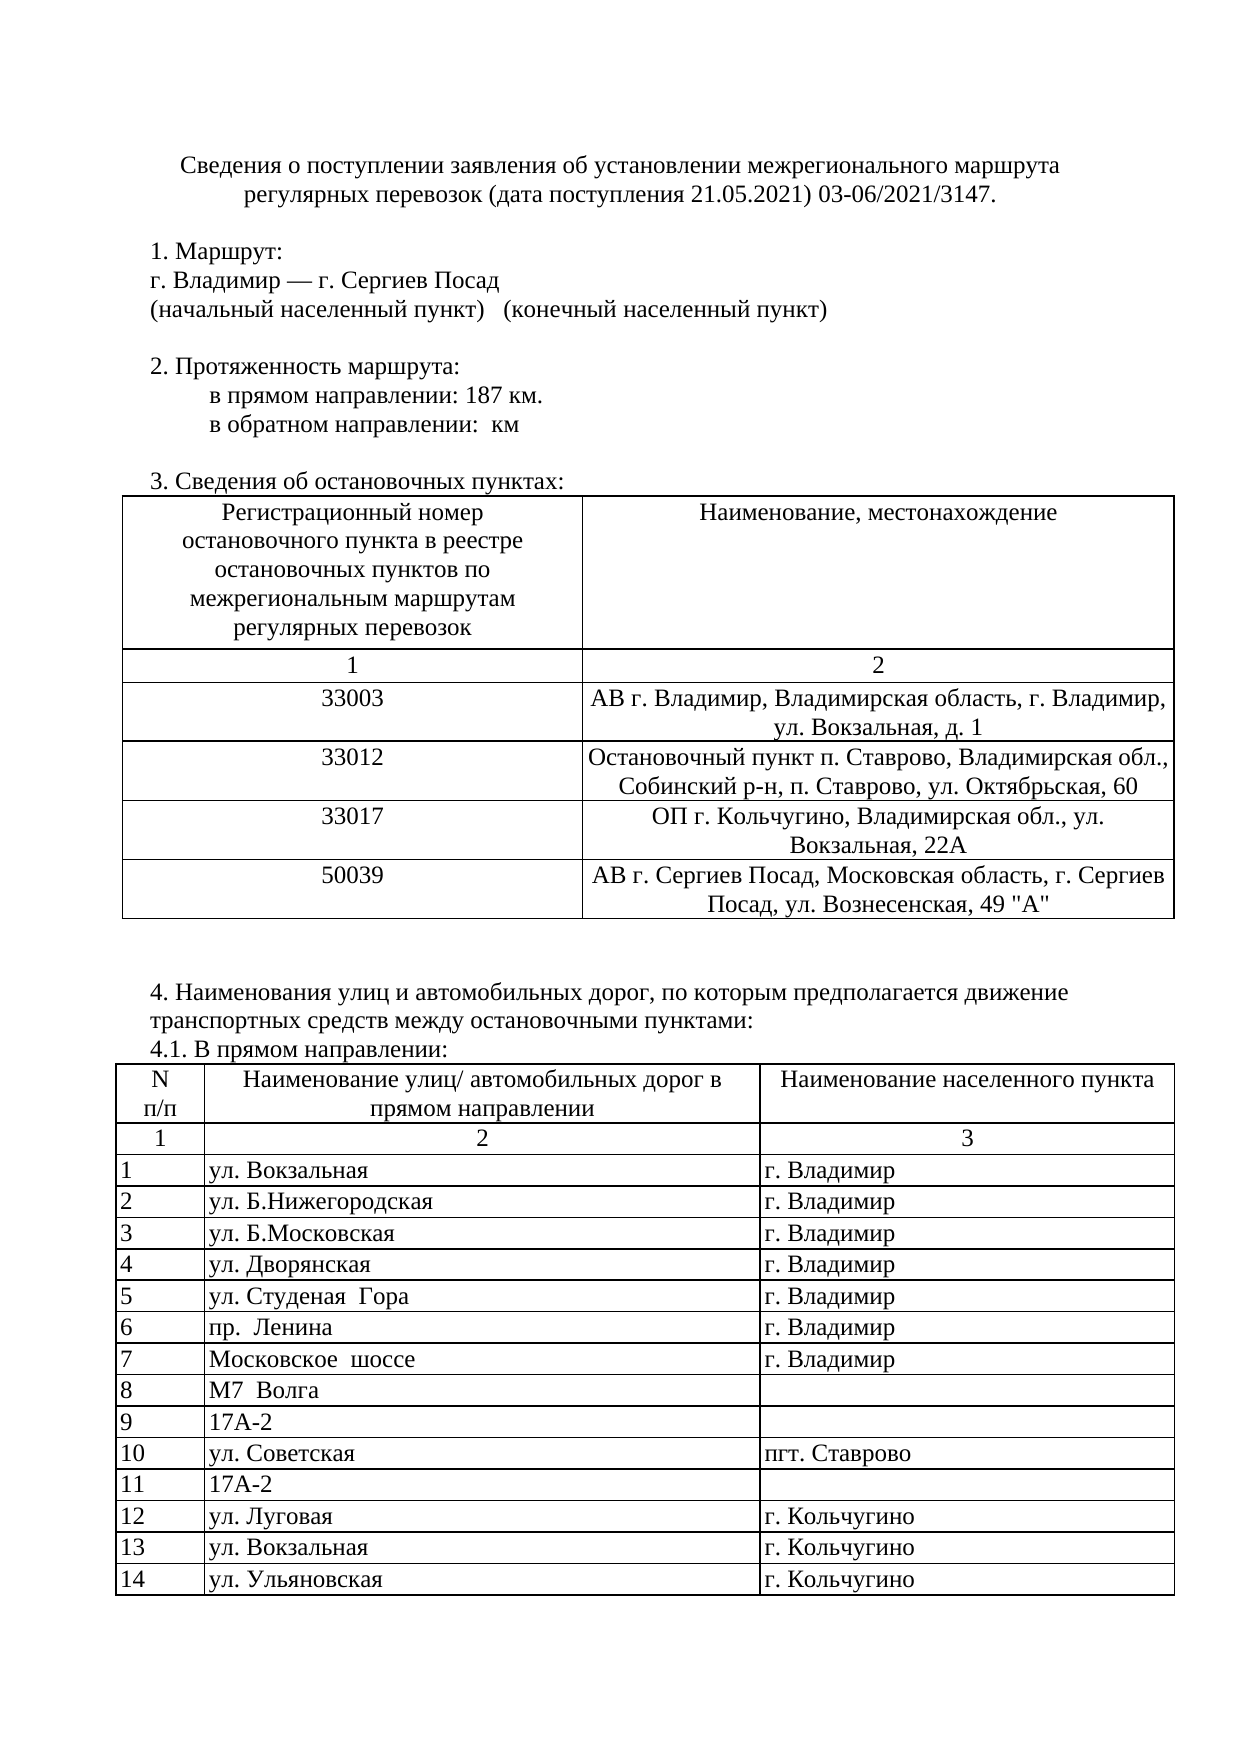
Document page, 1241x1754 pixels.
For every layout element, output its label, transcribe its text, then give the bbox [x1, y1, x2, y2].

table_cell г. Кольчугино [761, 1501, 1174, 1531]
table_cell ул. Вокзальная [205, 1155, 759, 1185]
table_cell ул. Б.Московская [205, 1218, 759, 1248]
table_cell 2 [117, 1187, 204, 1216]
text 4.1. В прямом направлении: [150, 1034, 1090, 1063]
table_cell ОП г. Кольчугино, Владимирская обл., ул. Вокзальная, 22А [583, 801, 1173, 858]
table_cell 7 [117, 1344, 204, 1374]
table_header Наименование, местонахождение [583, 497, 1173, 648]
table_cell [761, 1375, 1174, 1405]
table_cell ул. Ульяновская [205, 1564, 759, 1594]
table_cell 9 [117, 1407, 204, 1437]
table_cell 2 [205, 1124, 759, 1153]
table_cell 50039 [123, 860, 582, 918]
table_cell [761, 1407, 1174, 1437]
table_cell г. Кольчугино [761, 1533, 1174, 1562]
table_cell г. Владимир [761, 1344, 1174, 1374]
table_cell 13 [117, 1533, 204, 1562]
table_cell 17А-2 [205, 1407, 759, 1437]
table_cell 33003 [123, 683, 582, 740]
table_cell 5 [117, 1281, 204, 1311]
table_cell 10 [117, 1438, 204, 1468]
table_cell г. Владимир [761, 1250, 1174, 1279]
table_cell Остановочный пункт п. Ставрово, Владимирская обл., Собинский р-н, п. Ставрово, ул. Октябрьская, 60 [583, 742, 1173, 799]
text 3. Сведения об остановочных пунктах: [150, 466, 1090, 495]
text (начальный населенный пункт) (конечный населенный пункт) [150, 294, 1090, 322]
table_cell АВ г. Сергиев Посад, Московская область, г. Сергиев Посад, ул. Вознесенская, 49 "А" [583, 860, 1173, 918]
table_cell 12 [117, 1501, 204, 1531]
table_cell Московское шоссе [205, 1344, 759, 1374]
text г. Владимир — г. Сергиев Посад [150, 265, 1090, 294]
table_cell 1 [117, 1155, 204, 1185]
text 1. Маршрут: [150, 236, 1090, 265]
table_cell ул. Студеная Гора [205, 1281, 759, 1311]
table_cell 8 [117, 1375, 204, 1405]
table_cell 3 [117, 1218, 204, 1248]
text 4. Наименования улиц и автомобильных дорог, по которым предполагается движение транспортных средств между остановочными пунктами: [150, 977, 1090, 1034]
table_cell ул. Б.Нижегородская [205, 1187, 759, 1216]
text 2. Протяженность маршрута: [150, 351, 1090, 380]
table_cell 33017 [123, 801, 582, 858]
table_cell пр. Ленина [205, 1312, 759, 1342]
table_cell ул. Советская [205, 1438, 759, 1468]
table_cell 3 [761, 1124, 1174, 1153]
table_cell г. Владимир [761, 1312, 1174, 1342]
table_cell 17А-2 [205, 1470, 759, 1499]
table_cell 33012 [123, 742, 582, 799]
table_cell ул. Дворянская [205, 1250, 759, 1279]
table_cell г. Владимир [761, 1187, 1174, 1216]
table_cell ул. Луговая [205, 1501, 759, 1531]
table_header N п/п [117, 1065, 204, 1122]
table_cell 11 [117, 1470, 204, 1499]
table_cell г. Владимир [761, 1218, 1174, 1248]
table_cell ул. Вокзальная [205, 1533, 759, 1562]
table_header Регистрационный номер остановочного пункта в реестре остановочных пунктов по межрегиональным маршрутам регулярных перевозок [123, 497, 582, 648]
table_cell 14 [117, 1564, 204, 1594]
table_cell г. Владимир [761, 1281, 1174, 1311]
table_cell г. Кольчугино [761, 1564, 1174, 1594]
text Сведения о поступлении заявления об установлении межрегионального маршрута регулярных перевозок (дата поступления 21.05.2021) 03-06/2021/3147. [150, 150, 1090, 207]
table_cell АВ г. Владимир, Владимирская область, г. Владимир, ул. Вокзальная, д. 1 [583, 683, 1173, 740]
table_cell [761, 1470, 1174, 1499]
table_cell 2 [583, 650, 1173, 681]
text в обратном направлении: км [150, 409, 1090, 437]
table_cell 1 [117, 1124, 204, 1153]
table_header Наименование населенного пункта [761, 1065, 1174, 1122]
table_cell г. Владимир [761, 1155, 1174, 1185]
table_cell пгт. Ставрово [761, 1438, 1174, 1468]
table_cell 1 [123, 650, 582, 681]
table_cell 6 [117, 1312, 204, 1342]
table_cell 4 [117, 1250, 204, 1279]
text в прямом направлении: 187 км. [150, 380, 1090, 409]
table_header Наименование улиц/ автомобильных дорог в прямом направлении [205, 1065, 759, 1122]
table_cell М7 Волга [205, 1375, 759, 1405]
